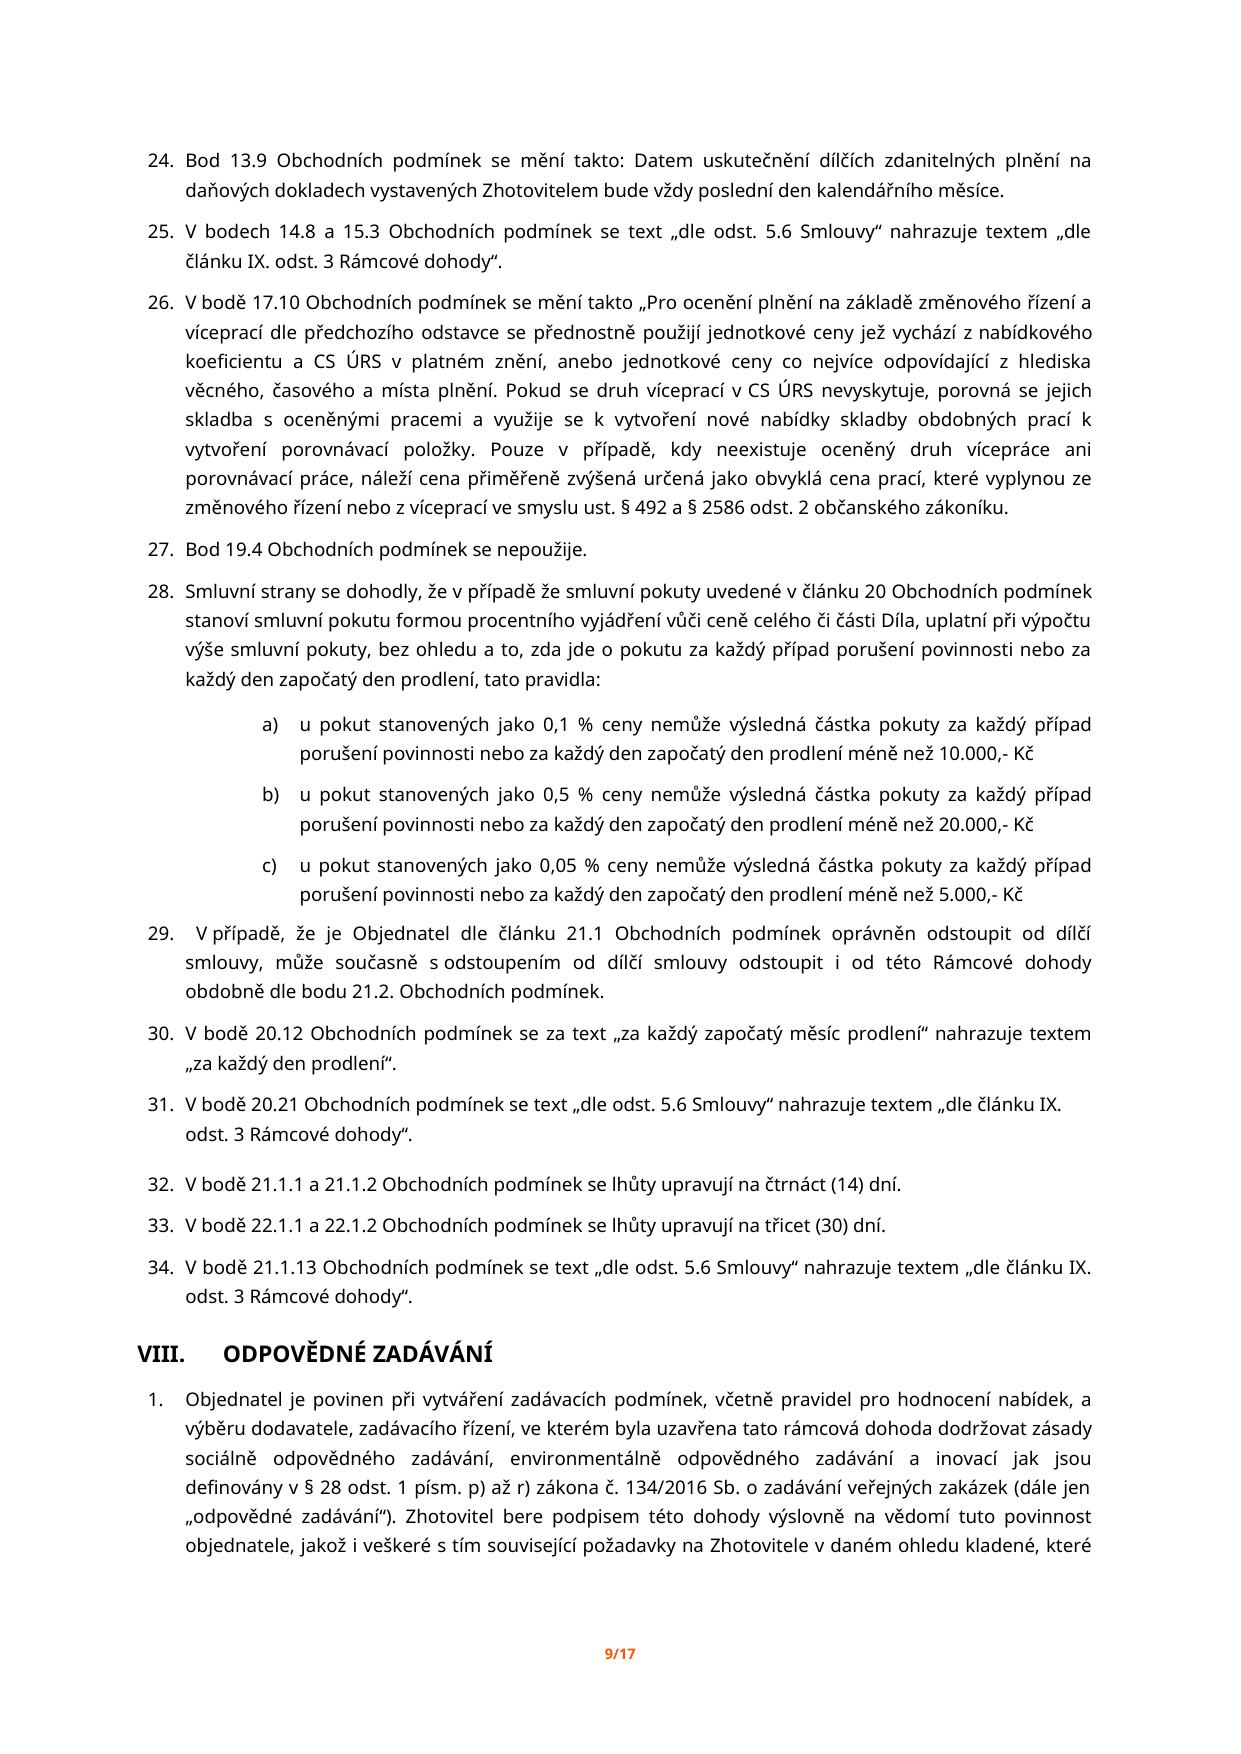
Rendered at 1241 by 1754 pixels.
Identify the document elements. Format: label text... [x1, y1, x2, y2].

list V bodě 17.10 Obchodních podmínek se mění takto „Pro ocenění plnění na základě změnového řízení a víceprací dle předchozího odstavce se přednostně použijí jednotkové ceny jež vychází z nabídkového koeficientu a CS ÚRS v platném znění, anebo jednotkové ceny co nejvíce odpovídající z hlediska věcného, časového a místa plnění. Pokud se druh víceprací v CS ÚRS nevyskytuje, porovná se jejich skladba s oceněnými pracemi a využije se k vytvoření nové nabídky skladby obdobných prací k vytvoření porovnávací položky. Pouze v případě, kdy neexistuje oceněný druh vícepráce ani porovnávací práce, náleží cena přiměřeně zvýšená určená jako obvyklá cena prací, které vyplynou ze změnového řízení nebo z víceprací ve smyslu ust. § 492 a § 2586 odst. 2 občanského zákoníku. [148, 290, 1093, 520]
list V případě, že je Objednatel dle článku 21.1 Obchodních podmínek oprávněn odstoupit od dílčí smlouvy, může současně s odstoupením od dílčí smlouvy odstoupit i od této Rámcové dohody obdobně dle bodu 21.2. Obchodních podmínek. [148, 920, 1093, 1004]
list u pokut stanovených jako 0,5 % ceny nemůže výsledná částka pokuty za každý případ porušení povinnosti nebo za každý den započatý den prodlení méně než 20.000,- Kč [262, 778, 1093, 837]
list Bod 19.4 Obchodních podmínek se nepoužije. [148, 536, 1093, 562]
list u pokut stanovených jako 0,05 % ceny nemůže výsledná částka pokuty za každý případ porušení povinnosti nebo za každý den započatý den prodlení méně než 5.000,- Kč [262, 849, 1093, 908]
list Bod 13.9 Obchodních podmínek se mění takto: Datem uskutečnění dílčích zdanitelných plnění na daňových dokladech vystavených Zhotovitelem bude vždy poslední den kalendářního měsíce. [148, 148, 1093, 202]
list V bodě 21.1.13 Obchodních podmínek se text „dle odst. 5.6 Smlouvy“ nahrazuje textem „dle článku IX. odst. 3 Rámcové dohody“. [148, 1254, 1093, 1309]
list Smluvní strany se dohodly, že v případě že smluvní pokuty uvedené v článku 20 Obchodních podmínek stanoví smluvní pokutu formou procentního vyjádření vůči ceně celého či části Díla, uplatní při výpočtu výše smluvní pokuty, bez ohledu a to, zda jde o pokutu za každý případ porušení povinnosti nebo za každý den započatý den prodlení, tato pravidla: [148, 578, 1093, 691]
list V bodě 20.12 Obchodních podmínek se za text „za každý započatý měsíc prodlení“ nahrazuje textem „za každý den prodlení“. [148, 1021, 1093, 1075]
list V bodě 20.21 Obchodních podmínek se text „dle odst. 5.6 Smlouvy“ nahrazuje textem „dle článku IX. odst. 3 Rámcové dohody“. [148, 1092, 1093, 1146]
list V bodech 14.8 a 15.3 Obchodních podmínek se text „dle odst. 5.6 Smlouvy“ nahrazuje textem „dle článku IX. odst. 3 Rámcové dohody“. [148, 219, 1093, 273]
list u pokut stanovených jako 0,1 % ceny nemůže výsledná částka pokuty za každý případ porušení povinnosti nebo za každý den započatý den prodlení méně než 10.000,- Kč [262, 708, 1093, 766]
list V bodě 21.1.1 a 21.1.2 Obchodních podmínek se lhůty upravují na čtrnáct (14) dní. [148, 1171, 1093, 1196]
list V bodě 22.1.1 a 22.1.2 Obchodních podmínek se lhůty upravují na třicet (30) dní. [148, 1213, 1093, 1238]
list ODPOVĚDNÉ ZADÁVÁNÍ [185, 1338, 1093, 1369]
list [148, 1386, 1093, 1558]
